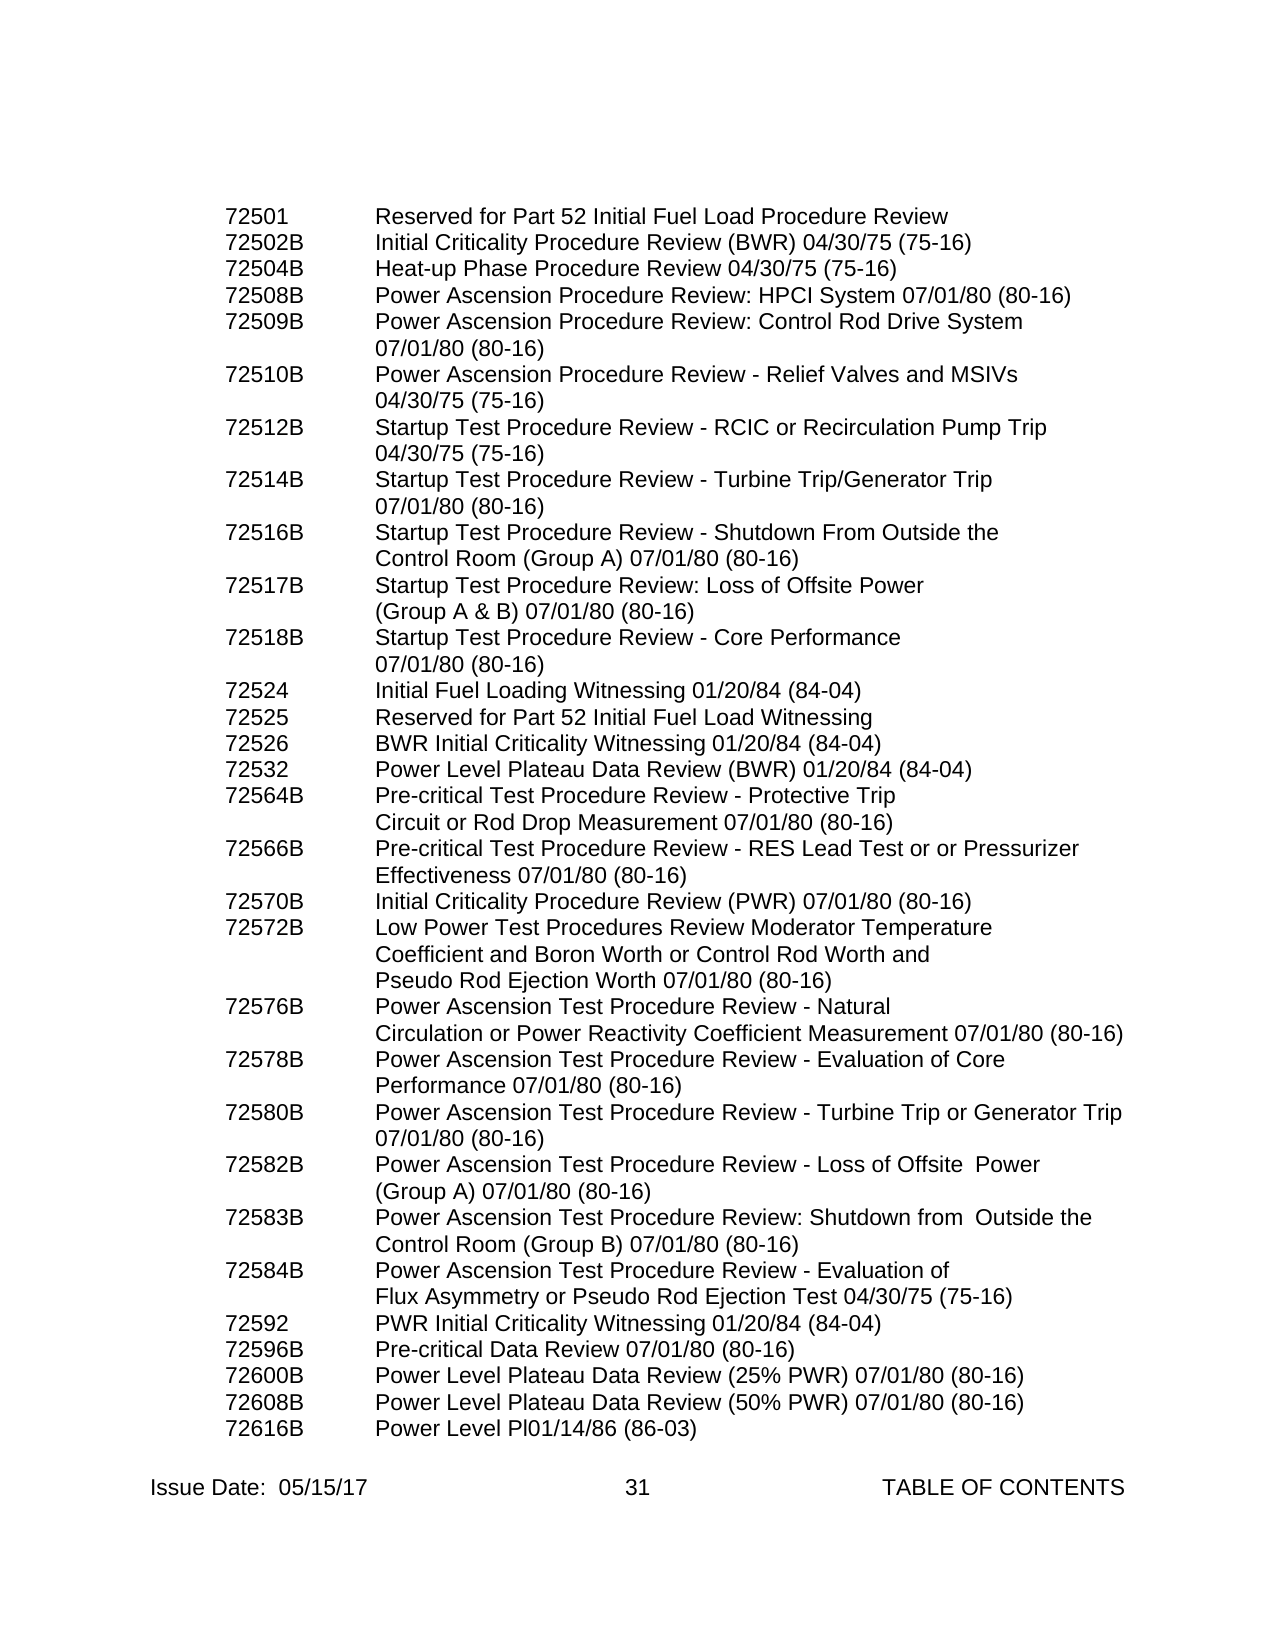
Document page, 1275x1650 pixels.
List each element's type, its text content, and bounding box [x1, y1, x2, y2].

text 72596B Pre-critical Data Review 07/01/80 (80-16) [150, 1336, 1125, 1362]
text 72532 Power Level Plateau Data Review (BWR) 01/20/84 (84-04) [150, 756, 1125, 782]
text 72514B Startup Test Procedure Review - Turbine Trip/Generator Trip [150, 466, 1125, 493]
text 72524 Initial Fuel Loading Witnessing 01/20/84 (84-04) [150, 677, 1125, 703]
text 72580B Power Ascension Test Procedure Review - Turbine Trip or Generator Trip 07/01/80 (80-16) [225, 1099, 1125, 1151]
text 72525 Reserved for Part 52 Initial Fuel Load Witnessing [150, 703, 1125, 730]
text 07/01/80 (80-16) [150, 334, 1125, 361]
text 72518B Startup Test Procedure Review - Core Performance [150, 624, 1125, 651]
text Flux Asymmetry or Pseudo Rod Ejection Test 04/30/75 (75-16) [225, 1283, 1125, 1309]
text 72516B Startup Test Procedure Review - Shutdown From Outside the [150, 519, 1125, 545]
text Circulation or Power Reactivity Coefficient Measurement 07/01/80 (80-16) [225, 1020, 1125, 1046]
text 07/01/80 (80-16) [225, 651, 1125, 677]
text 72578B Power Ascension Test Procedure Review - Evaluation of Core Performance 07/01/80 (80-16) [150, 1046, 1125, 1099]
text Coefficient and Boron Worth or Control Rod Worth and [225, 941, 1125, 967]
text 72572B Low Power Test Procedures Review Moderator Temperature [225, 914, 1125, 941]
text 72508B Power Ascension Procedure Review: HPCI System 07/01/80 (80-16) [150, 282, 1125, 308]
text 72526 BWR Initial Criticality Witnessing 01/20/84 (84-04) [150, 730, 1125, 756]
text 72564B Pre-critical Test Procedure Review - Protective Trip [150, 782, 1125, 809]
text 72501 Reserved for Part 52 Initial Fuel Load Procedure Review [150, 203, 1125, 229]
text 72504B Heat-up Phase Procedure Review 04/30/75 (75-16) [150, 255, 1125, 282]
text 72608B Power Level Plateau Data Review (50% PWR) 07/01/80 (80-16) [150, 1389, 1125, 1415]
text 72582B Power Ascension Test Procedure Review - Loss of Offsite Power [225, 1151, 1125, 1178]
text Circuit or Rod Drop Measurement 07/01/80 (80-16) [150, 809, 1125, 835]
text 72570B Initial Criticality Procedure Review (PWR) 07/01/80 (80-16) [150, 888, 1125, 914]
text Control Room (Group A) 07/01/80 (80-16) [150, 545, 1125, 572]
text 72583B Power Ascension Test Procedure Review: Shutdown from Outside the Control Room (Group B) 07/01/80 (80-16) [150, 1204, 1125, 1257]
text 72616B Power Level Pl01/14/86 (86-03) [150, 1415, 1125, 1441]
text (Group A & B) 07/01/80 (80-16) [225, 598, 1125, 624]
text 72576B Power Ascension Test Procedure Review - Natural [150, 993, 1125, 1020]
text Pseudo Rod Ejection Worth 07/01/80 (80-16) [225, 967, 1125, 993]
text 72566B Pre-critical Test Procedure Review - RES Lead Test or or Pressurizer Effectiveness 07/01/80 (80-16) [150, 835, 1125, 888]
text 72510B Power Ascension Procedure Review - Relief Valves and MSIVs [150, 361, 1125, 387]
text (Group A) 07/01/80 (80-16) [225, 1178, 1125, 1204]
text 72502B Initial Criticality Procedure Review (BWR) 04/30/75 (75-16) [150, 229, 1125, 255]
text 72600B Power Level Plateau Data Review (25% PWR) 07/01/80 (80-16) [150, 1362, 1125, 1389]
text 04/30/75 (75-16) [150, 387, 1125, 413]
text 72584B Power Ascension Test Procedure Review - Evaluation of [150, 1257, 1125, 1283]
text 72512B Startup Test Procedure Review - RCIC or Recirculation Pump Trip 04/30/75 (75-16) [175, 413, 1125, 466]
text 72517B Startup Test Procedure Review: Loss of Offsite Power [225, 572, 1125, 598]
text 72509B Power Ascension Procedure Review: Control Rod Drive System [150, 308, 1125, 334]
text 07/01/80 (80-16) [150, 493, 1125, 519]
text 72592 PWR Initial Criticality Witnessing 01/20/84 (84-04) [150, 1309, 1125, 1336]
